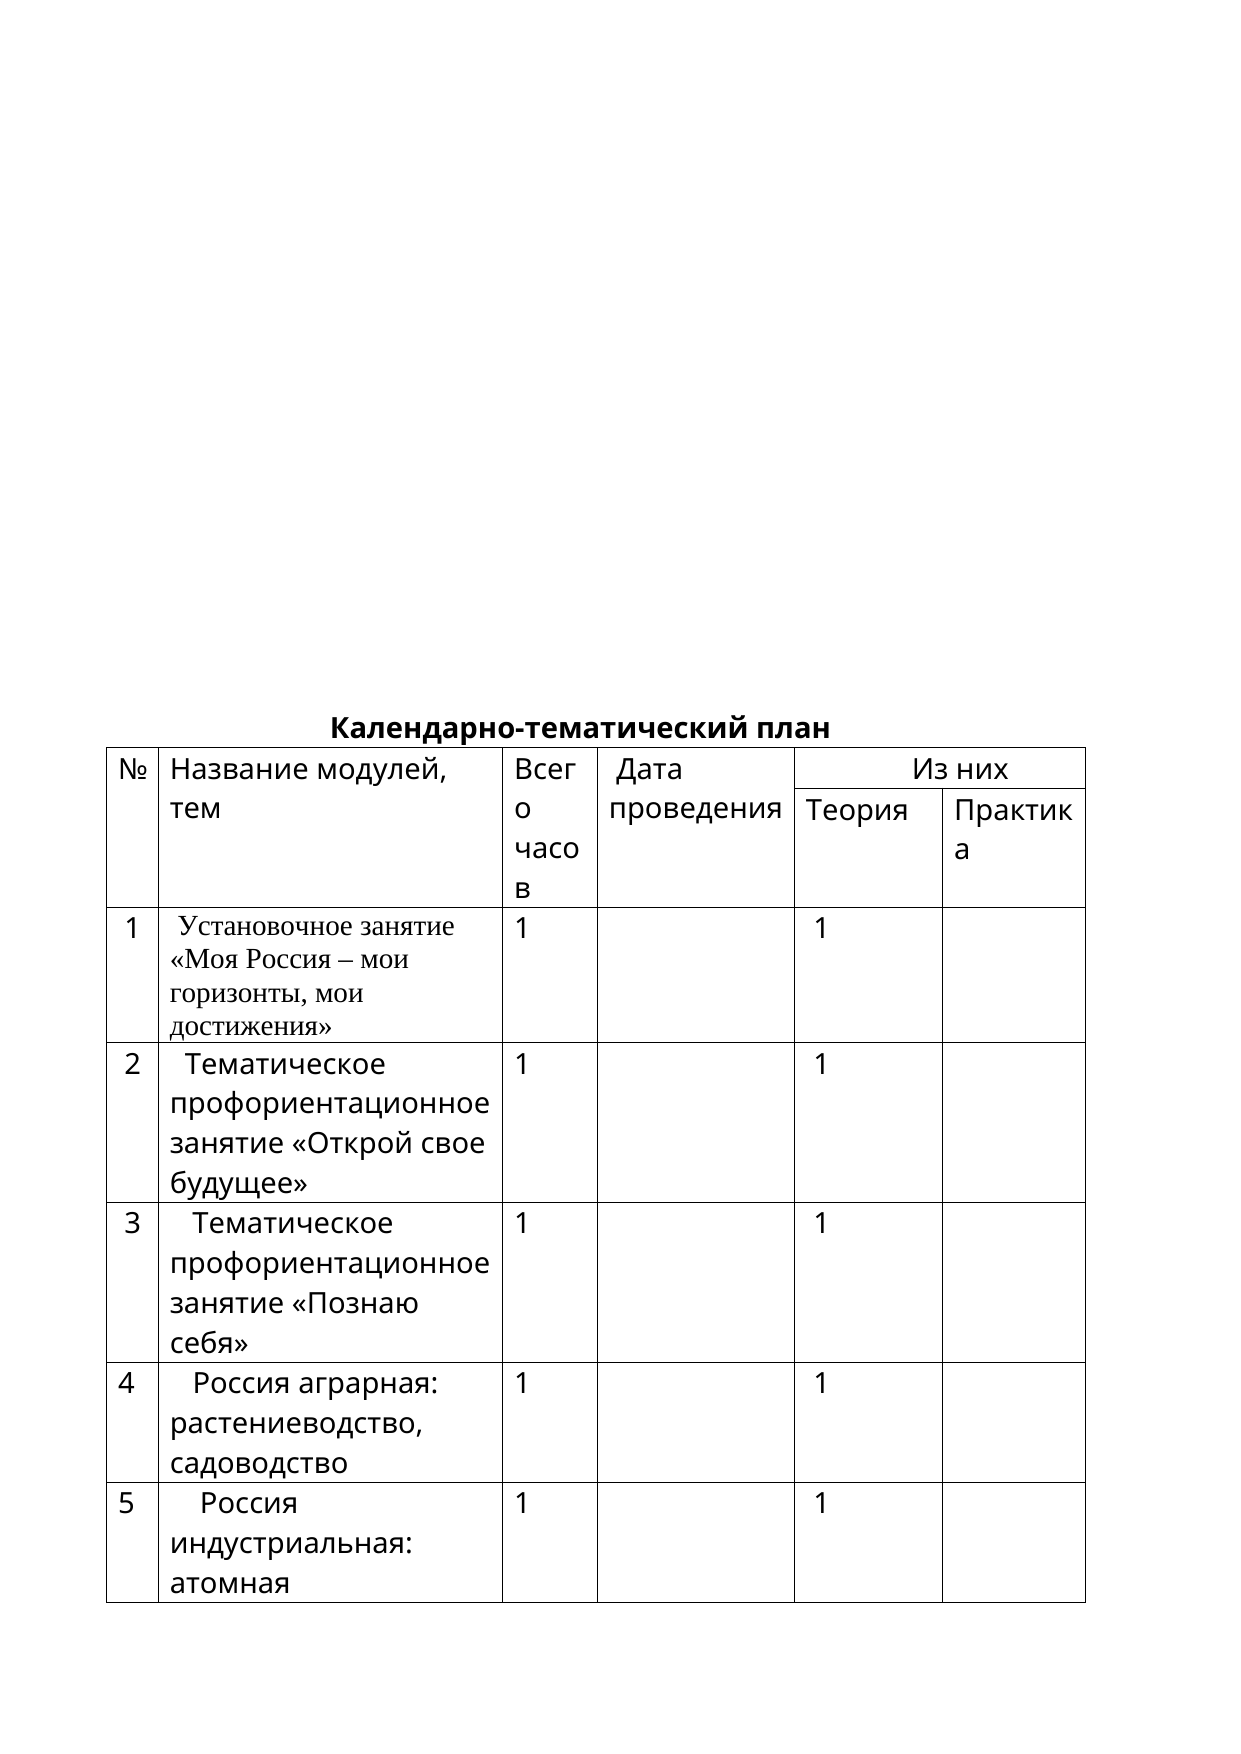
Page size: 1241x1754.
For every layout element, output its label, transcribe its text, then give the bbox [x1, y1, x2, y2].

table_cell 3 [107, 1203, 158, 1362]
table_cell Установочное занятие «Моя Россия – мои горизонты, мои достижения» [159, 908, 502, 1042]
table_cell 1 [795, 908, 942, 1042]
table_cell 2 [107, 1043, 158, 1202]
table_cell 5 [107, 1483, 158, 1602]
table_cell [159, 1483, 502, 1602]
table_cell 1 [795, 1363, 942, 1482]
table_header Всего часов [503, 748, 597, 907]
table_cell [598, 1363, 794, 1482]
table_cell 1 [795, 1043, 942, 1202]
table_cell 1 [795, 1483, 942, 1602]
table_cell [943, 1043, 1085, 1202]
table_cell [598, 908, 794, 1042]
text Календарно-тематический план [118, 707, 1182, 747]
table_cell 1 [503, 1483, 597, 1602]
table_header Из них [795, 748, 1085, 788]
table_cell [943, 908, 1085, 1042]
table_cell 1 [503, 1203, 597, 1362]
table_cell Практика [943, 789, 1085, 907]
table_cell Теория [795, 789, 942, 907]
table_cell [598, 1203, 794, 1362]
table_cell 1 [795, 1203, 942, 1362]
table_header Дата проведения [598, 748, 794, 907]
table_cell [598, 1483, 794, 1602]
table_cell [598, 1043, 794, 1202]
table_cell [943, 1363, 1085, 1482]
table_header № [107, 748, 158, 907]
table_cell 1 [503, 1363, 597, 1482]
table_cell 1 [107, 908, 158, 1042]
table_cell 1 [503, 908, 597, 1042]
table_cell 4 [107, 1363, 158, 1482]
table_cell [943, 1483, 1085, 1602]
table_cell [943, 1203, 1085, 1362]
table_cell Россия аграрная: растениеводство, садоводство [159, 1363, 502, 1482]
table_cell Тематическое профориентационное занятие «Познаю себя» [159, 1203, 502, 1362]
table_cell 1 [503, 1043, 597, 1202]
table_cell Тематическое профориентационное занятие «Открой свое будущее» [159, 1043, 502, 1202]
table_header Название модулей, тем [159, 748, 502, 907]
